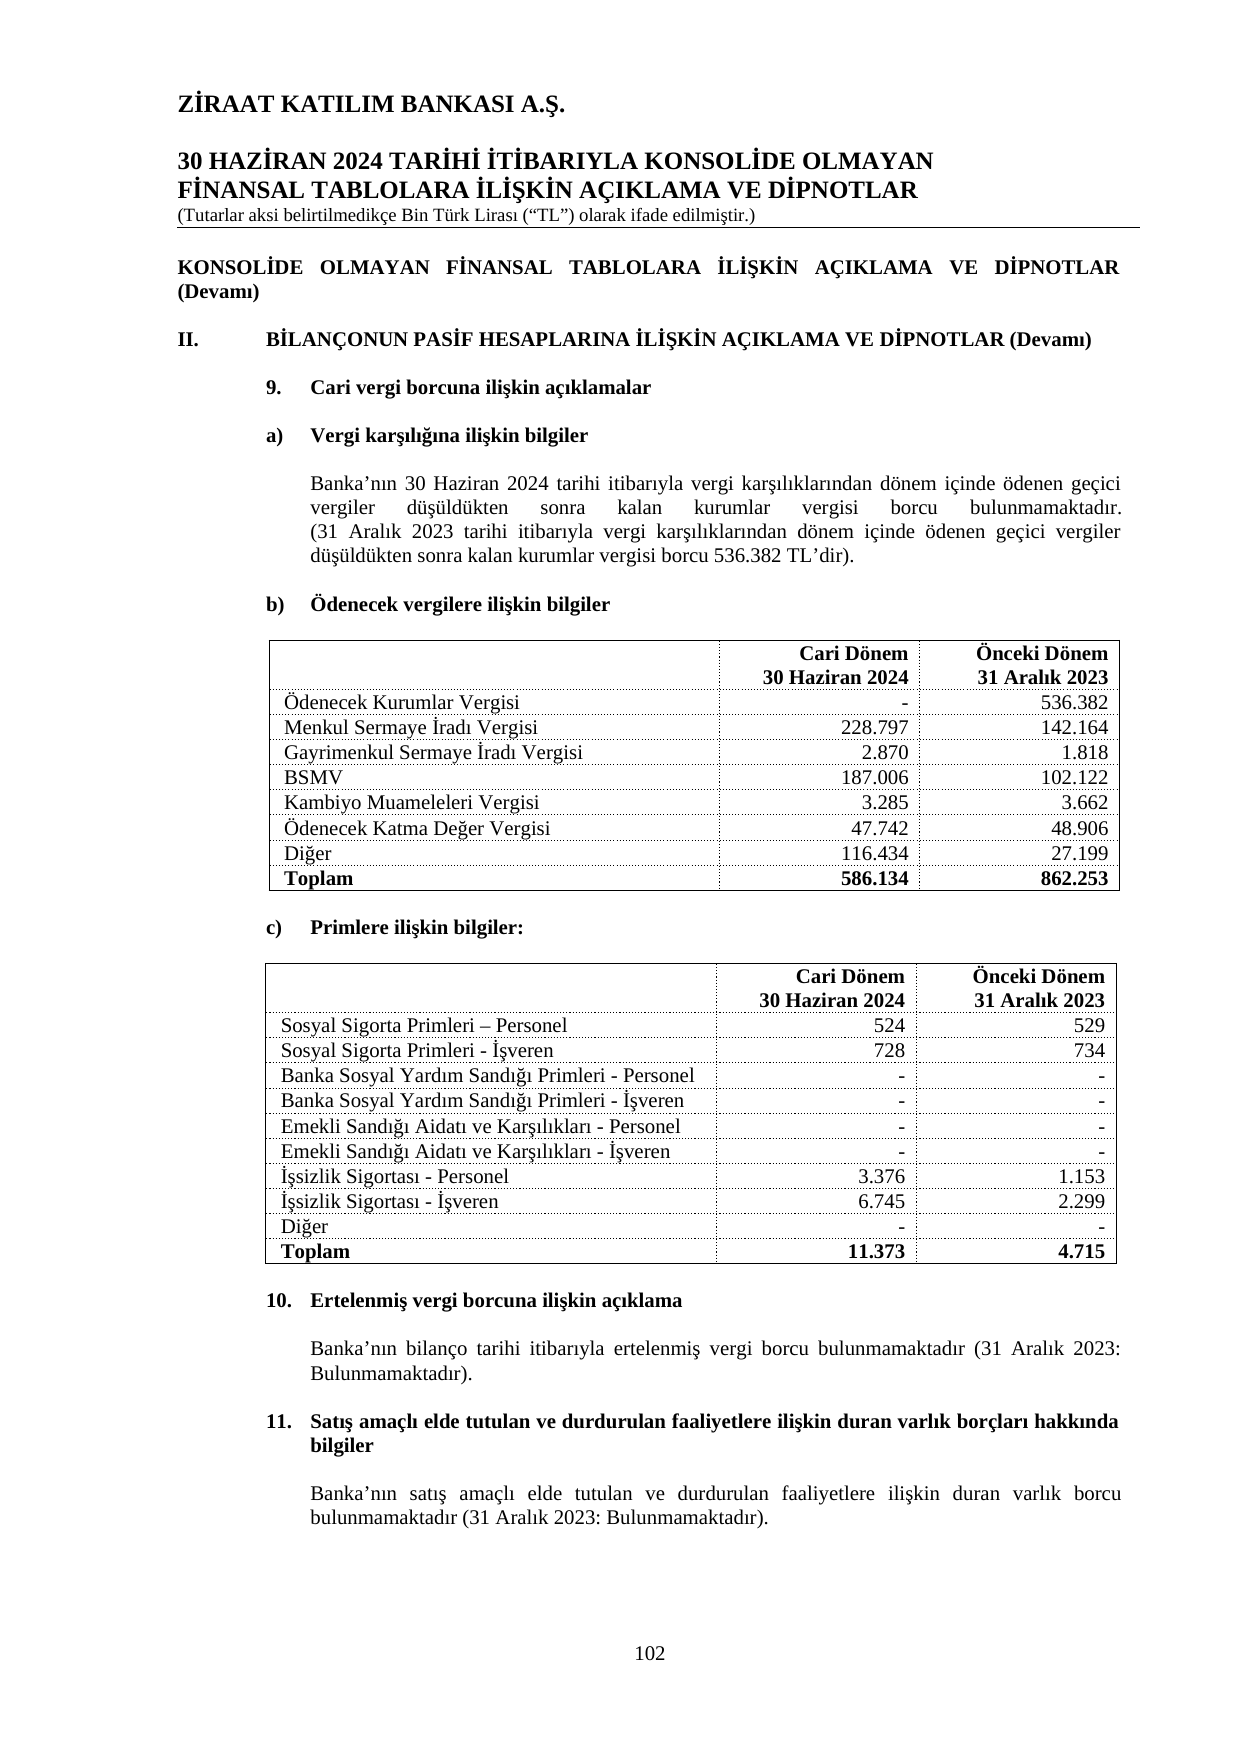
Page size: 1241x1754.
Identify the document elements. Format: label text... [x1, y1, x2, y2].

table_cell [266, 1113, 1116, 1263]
text c) Primlere ilişkin bilgiler: [266, 915, 1122, 939]
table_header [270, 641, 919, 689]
text b) Ödenecek vergilere ilişkin bilgiler [266, 592, 1122, 616]
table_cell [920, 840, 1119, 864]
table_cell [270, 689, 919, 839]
text Banka’nın satış amaçlı elde tutulan ve durdurulan faaliyetlere ilişkin duran varlık borcu bulunmamaktadır (31 Aralık 2023: Bulunmamaktadır). [310, 1481, 1122, 1529]
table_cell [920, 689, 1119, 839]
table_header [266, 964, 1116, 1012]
text Banka’nın 30 Haziran 2024 tarihi itibarıyla vergi karşılıklarından dönem içinde ödenen geçici vergiler düşüldükten sonra kalan kurumlar vergisi borcu bulunmamaktadır. (31 Aralık 2023 tarihi itibarıyla vergi karşılıklarından dönem içinde ödenen geçici vergiler düşüldükten sonra kalan kurumlar vergisi borcu 536.382 TL’dir). [310, 471, 1122, 567]
text Banka’nın bilanço tarihi itibarıyla ertelenmiş vergi borcu bulunmamaktadır (31 Aralık 2023: Bulunmamaktadır). [310, 1336, 1122, 1384]
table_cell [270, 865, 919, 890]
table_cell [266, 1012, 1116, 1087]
text a) Vergi karşılığına ilişkin bilgiler [266, 423, 1122, 447]
text 10. Ertelenmiş vergi borcuna ilişkin açıklama [266, 1288, 1122, 1312]
text II. BİLANÇONUN PASİF HESAPLARINA İLİŞKİN AÇIKLAMA VE DİPNOTLAR (Devamı) [177, 327, 1122, 351]
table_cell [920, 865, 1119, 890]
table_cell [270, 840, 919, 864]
text 11. Satış amaçlı elde tutulan ve durdurulan faaliyetlere ilişkin duran varlık borçları hakkında bilgiler [266, 1408, 1120, 1457]
list KONSOLİDE OLMAYAN FİNANSAL TABLOLARA İLİŞKİN AÇIKLAMA VE DİPNOTLAR (Devamı) [177, 255, 1120, 303]
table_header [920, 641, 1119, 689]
text 9. Cari vergi borcuna ilişkin açıklamalar [266, 375, 1122, 399]
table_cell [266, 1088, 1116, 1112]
